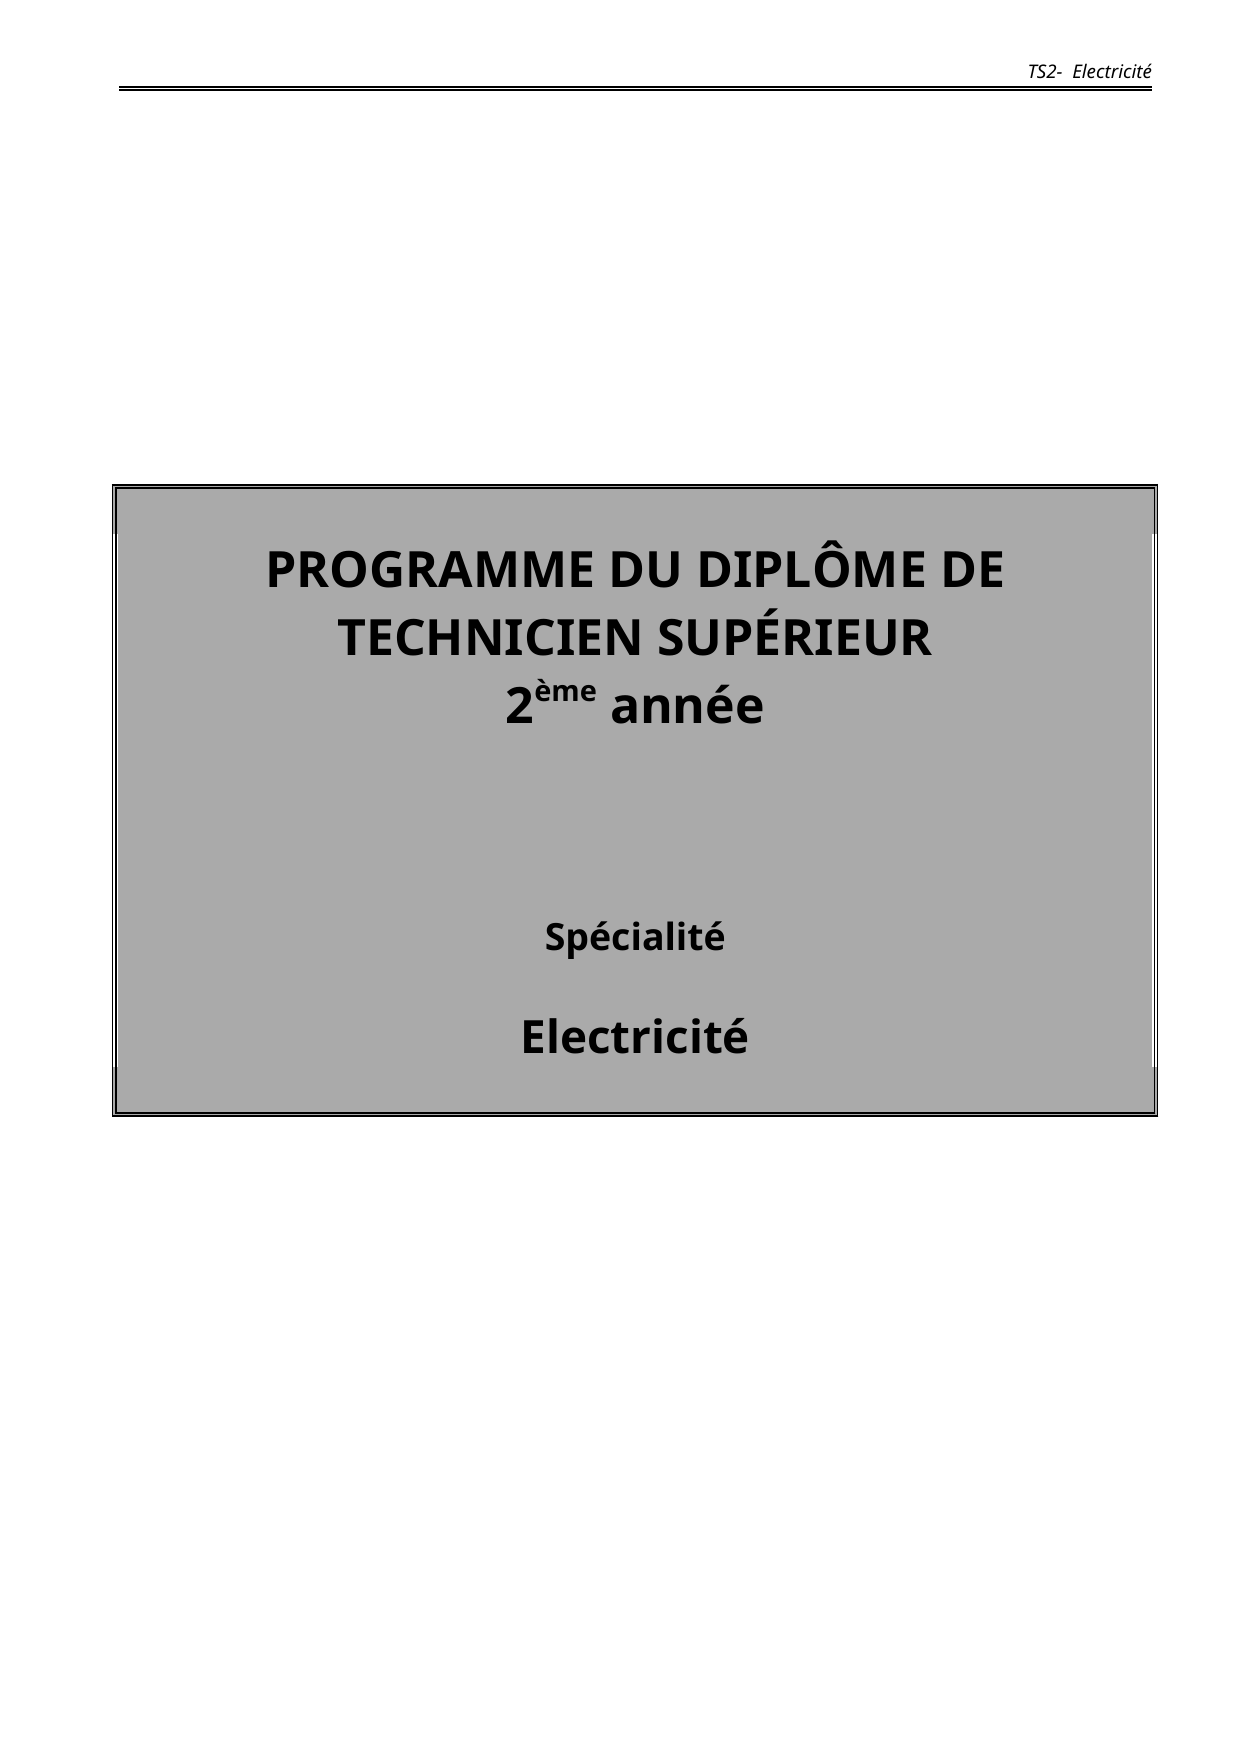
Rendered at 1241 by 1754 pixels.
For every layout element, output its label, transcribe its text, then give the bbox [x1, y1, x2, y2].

text Technicien Supérieur [118, 602, 1152, 670]
text Programme du diplôme de [118, 534, 1152, 602]
text Electricité [118, 1005, 1152, 1060]
text 2ème année [118, 670, 1152, 738]
text Spécialité [118, 911, 1152, 962]
